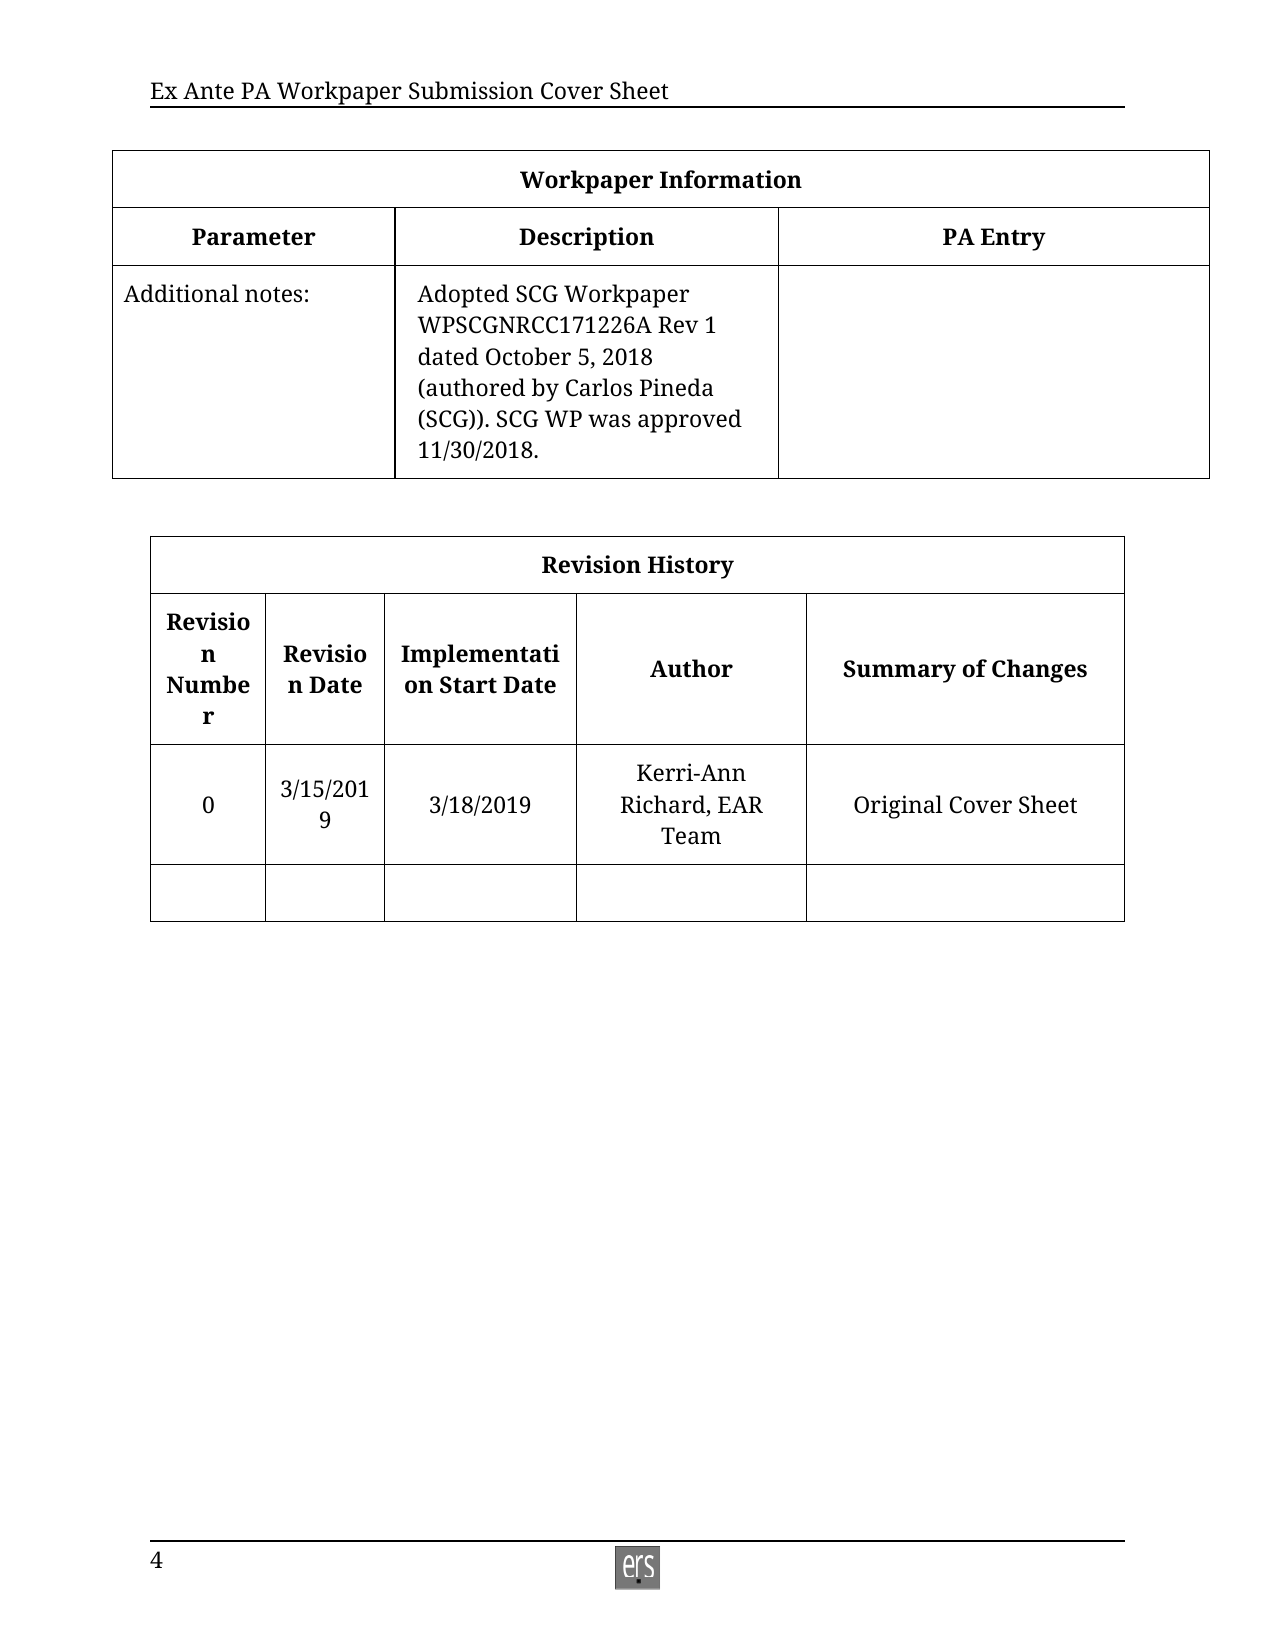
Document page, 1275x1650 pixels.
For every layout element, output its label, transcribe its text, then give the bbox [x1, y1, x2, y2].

table_cell [577, 865, 806, 921]
table_cell 3/15/2019 [266, 745, 384, 864]
table_cell Parameter [113, 208, 394, 264]
table_cell [779, 266, 1209, 478]
table_cell Description [396, 208, 778, 264]
table_cell Revision Date [266, 594, 384, 744]
table_cell PA Entry [779, 208, 1209, 264]
table_cell Summary of Changes [807, 594, 1124, 744]
table_header Revision History [151, 537, 1124, 593]
table_cell Revision Number [151, 594, 265, 744]
table_cell 3/18/2019 [385, 745, 576, 864]
table_cell [396, 266, 778, 478]
table_cell [385, 865, 576, 921]
table_cell Implementation Start Date [385, 594, 576, 744]
table_cell [266, 865, 384, 921]
table_cell Additional notes: [113, 266, 394, 478]
table_cell Author [577, 594, 806, 744]
table_header Workpaper Information [113, 151, 1209, 207]
table_cell Kerri-Ann Richard, EAR Team [577, 745, 806, 864]
table_cell [807, 865, 1124, 921]
table_cell [151, 865, 265, 921]
table_cell 0 [151, 745, 265, 864]
table_cell Original Cover Sheet [807, 745, 1124, 864]
